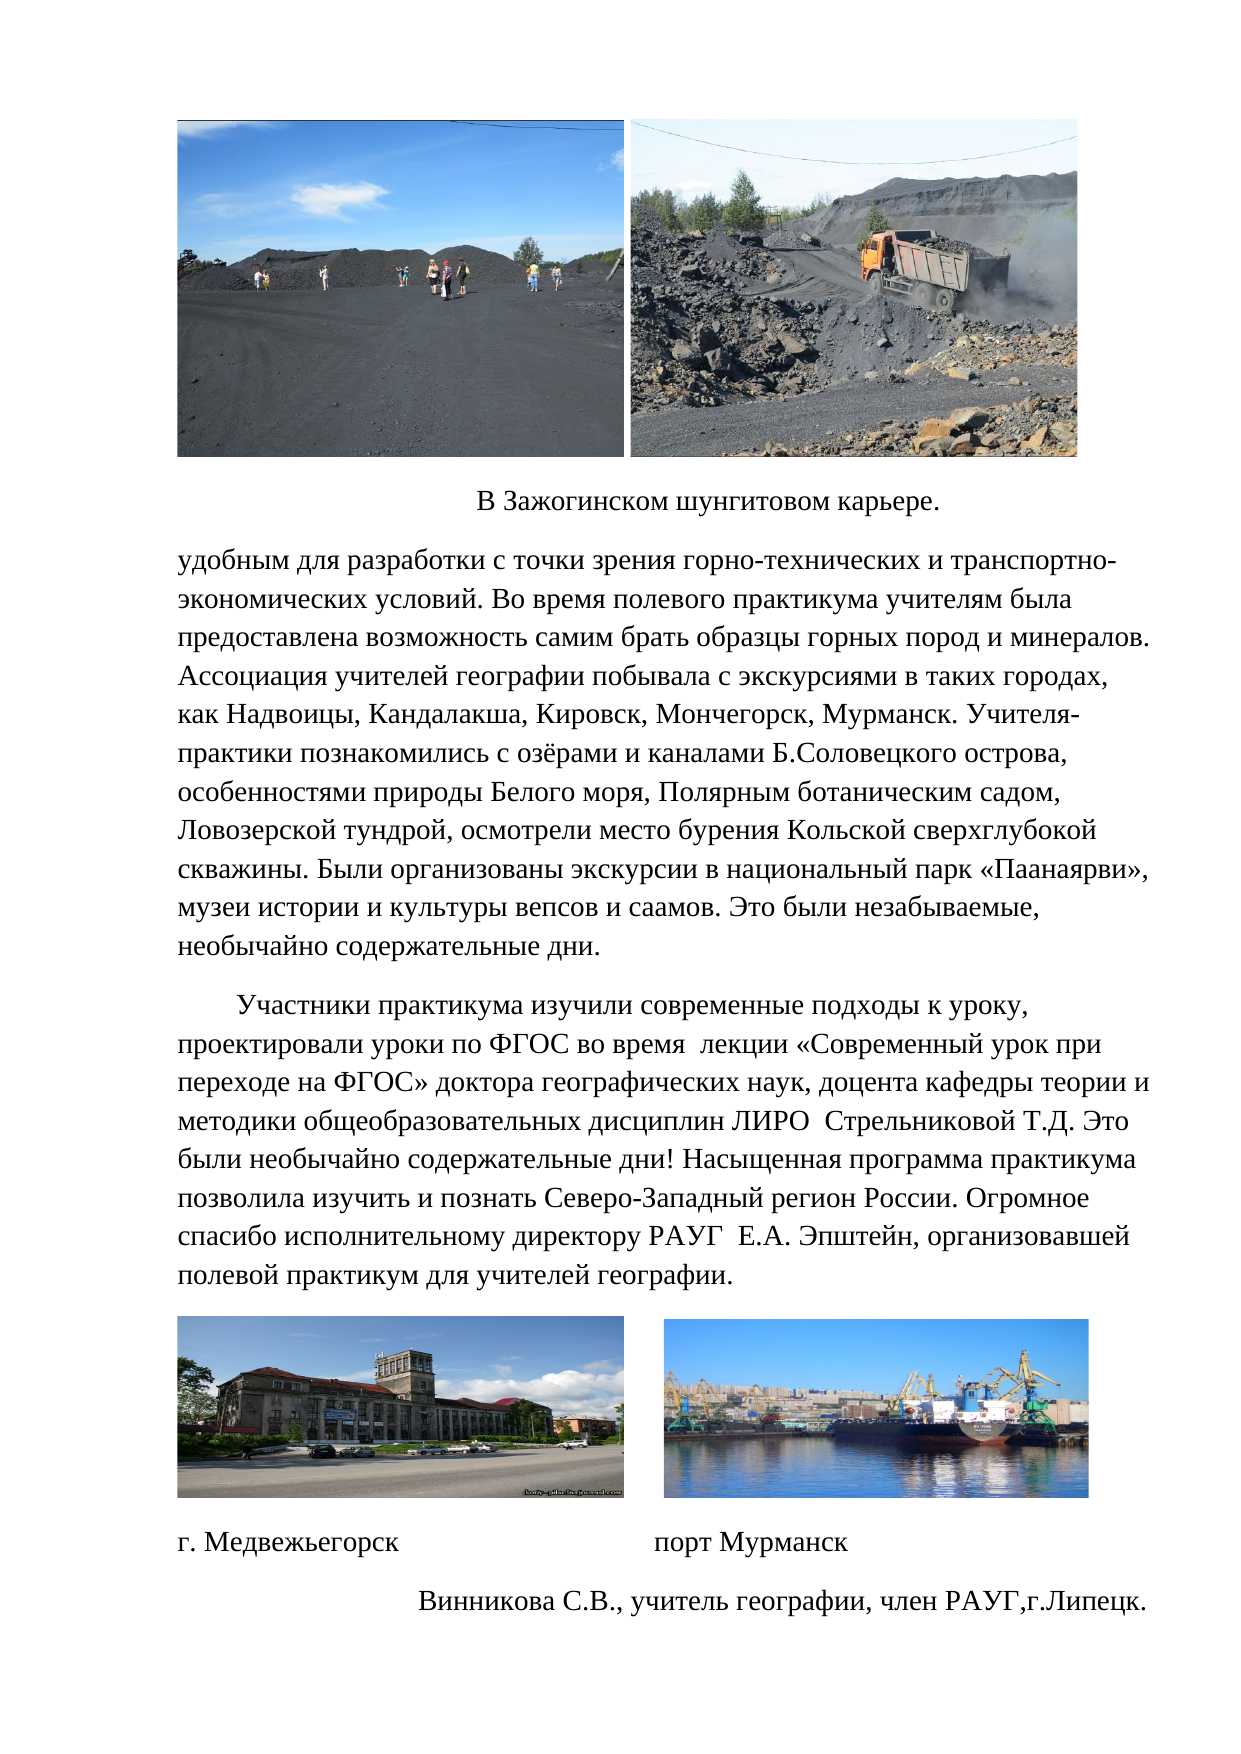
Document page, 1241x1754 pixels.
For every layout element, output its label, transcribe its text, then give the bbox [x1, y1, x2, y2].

text удобным для разработки с точки зрения горно-технических и транспортно-экономических условий. Во время полевого практикума учителям была предоставлена возможность самим брать образцы горных пород и минералов. Ассоциация учителей географии побывала с экскурсиями в таких городах, как Надвоицы, Кандалакша, Кировск, Мончегорск, Мурманск. Учителя-практики познакомились с озёрами и каналами Б.Соловецкого острова, особенностями природы Белого моря, Полярным ботаническим садом, Ловозерской тундрой, осмотрели место бурения Кольской сверхглубокой скважины. Были организованы экскурсии в национальный парк «Паанаярви», музеи истории и культуры вепсов и саамов. Это были незабываемые, необычайно содержательные дни. [177, 542, 1152, 961]
picture [630, 118, 1078, 457]
text Участники практикума изучили современные подходы к уроку, проектировали уроки по ФГОС во время лекции «Современный урок при переходе на ФГОС» доктора географических наук, доцента кафедры теории и методики общеобразовательных дисциплин ЛИРО Стрельниковой Т.Д. Это были необычайно содержательные дни! Насыщенная программа практикума позволила изучить и познать Северо-Западный регион России. Огромное спасибо исполнительному директору РАУГ Е.А. Эпштейн, организовавшей полевой практикум для учителей географии. [177, 987, 1152, 1291]
text Винникова С.В., учитель географии, член РАУГ,г.Липецк. [177, 1583, 1152, 1617]
picture [177, 1316, 624, 1498]
text В Зажогинском шунгитовом карьере. [177, 483, 1152, 517]
text г. Медвежьегорск порт Мурманск [177, 1524, 1152, 1558]
picture [663, 1319, 1089, 1498]
picture [177, 120, 624, 457]
